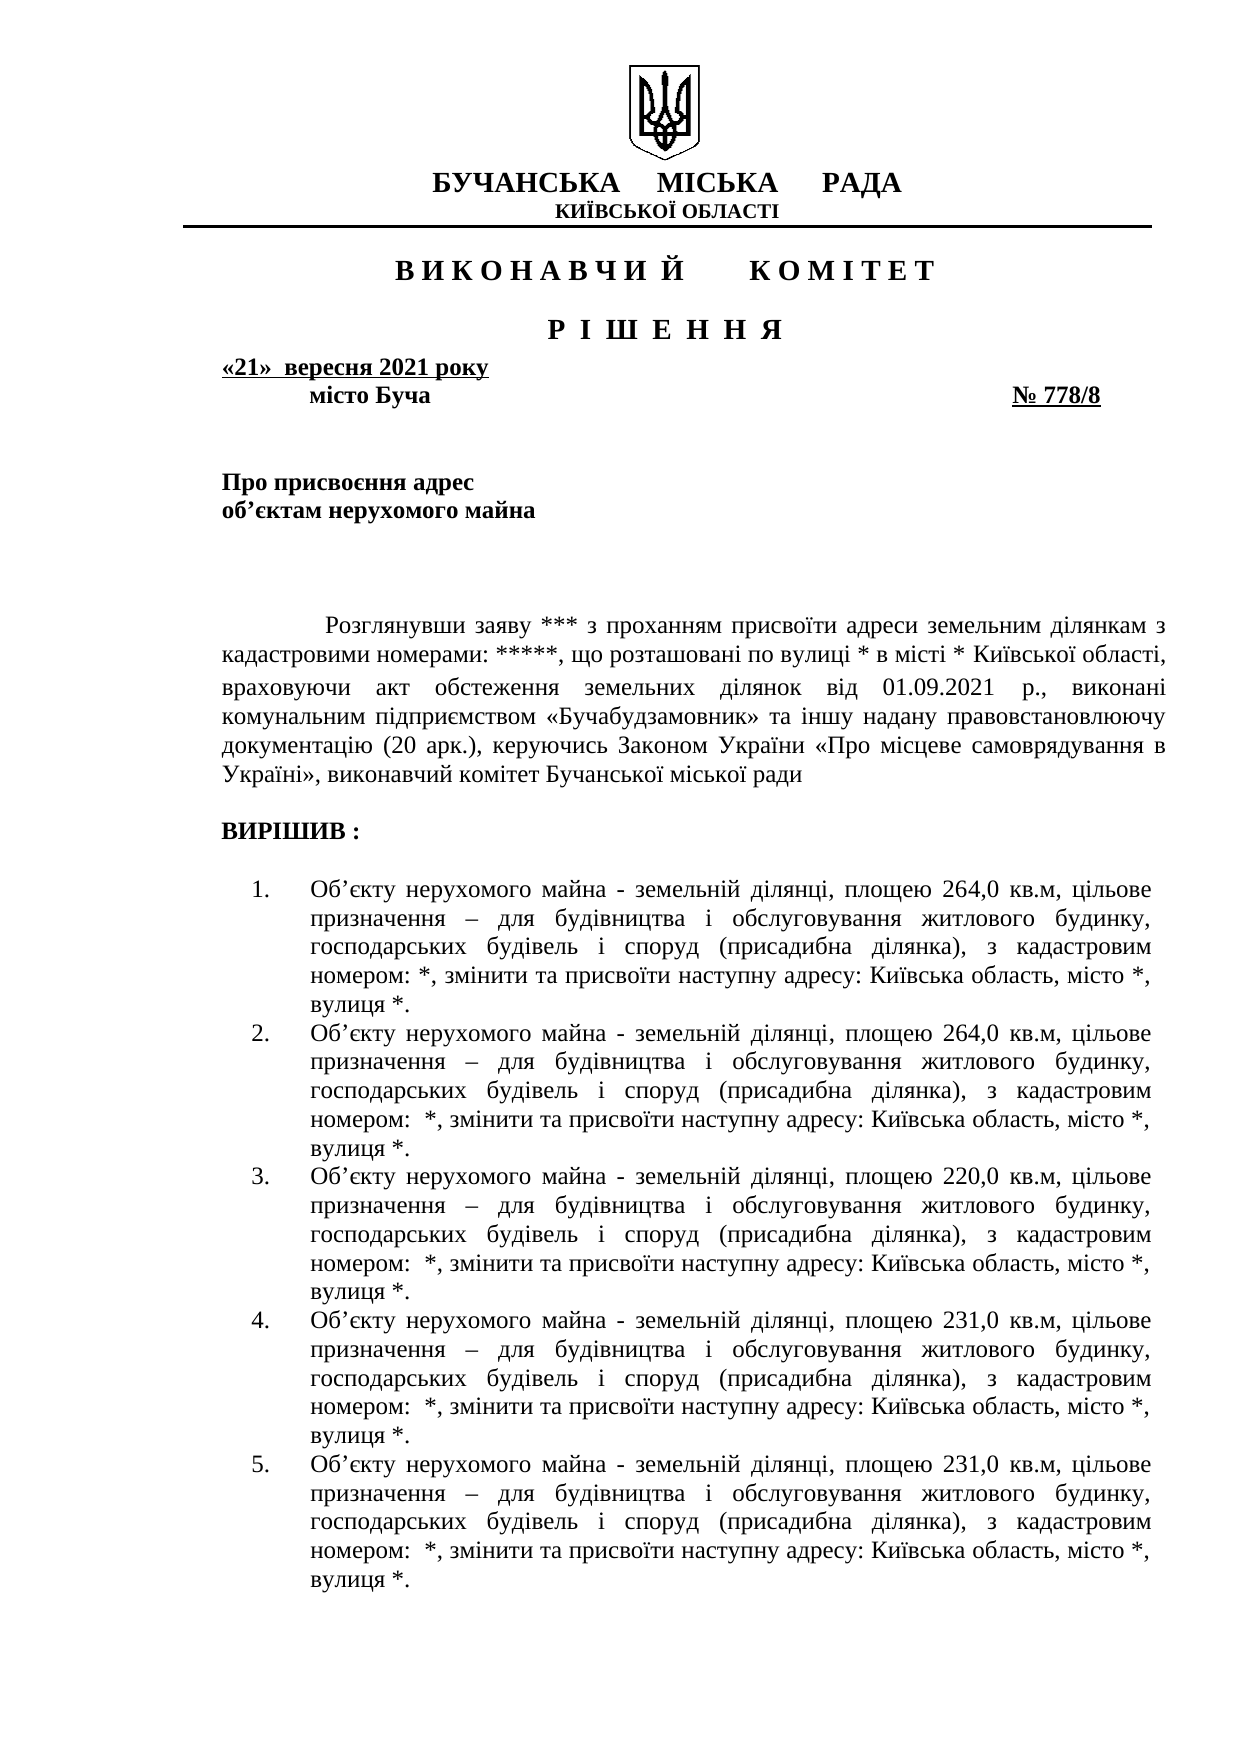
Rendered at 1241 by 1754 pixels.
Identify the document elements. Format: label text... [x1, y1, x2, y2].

text Розглянувши заяву *** з проханням присвоїти адреси земельним ділянкам з кадастровими номерами: *****, що розташовані по вулиці * в місті * Київської області, враховуючи акт обстеження земельних ділянок від 01.09.2021 р., виконані комунальним підприємством «Бучабудзамовник» та іншу надану правовстановлюючу документацію (20 арк.), керуючись Законом України «Про місцеве самоврядування в Україні», виконавчий комітет Бучанської міської ради [222, 610, 1166, 788]
list Об’єкту нерухомого майна - земельній ділянці, площею 264,0 кв.м, цільове призначення – для будівництва і обслуговування житлового будинку, господарських будівель і споруд (присадибна ділянка), з кадастровим номером: *, змінити та присвоїти наступну адресу: Київська область, місто *, вулиця *. [251, 1018, 1152, 1161]
text Про присвоєння адрес [222, 467, 1152, 495]
list Об’єкту нерухомого майна - земельній ділянці, площею 264,0 кв.м, цільове призначення – для будівництва і обслуговування житлового будинку, господарських будівель і споруд (присадибна ділянка), з кадастровим номером: *, змінити та присвоїти наступну адресу: Київська область, місто *, вулиця *. [251, 874, 1152, 1018]
text об’єктам нерухомого майна [222, 495, 1152, 524]
text КИЇВСЬКОЇ ОБЛАСТІ [183, 199, 1152, 225]
text місто Буча № 778/8 [222, 380, 1152, 409]
text Р І Ш Е Н Н Я [177, 312, 1152, 345]
list Об’єкту нерухомого майна - земельній ділянці, площею 220,0 кв.м, цільове призначення – для будівництва і обслуговування житлового будинку, господарських будівель і споруд (присадибна ділянка), з кадастровим номером: *, змінити та присвоїти наступну адресу: Київська область, місто *, вулиця *. [251, 1161, 1152, 1305]
text ВИРІШИВ : [177, 816, 1152, 845]
text БУЧАНСЬКА МІСЬКА РАДА [183, 165, 1152, 199]
text В И К О Н А В Ч И Й К О М І Т Е Т [177, 253, 1152, 287]
text «21» вересня 2021 року [222, 352, 1152, 380]
